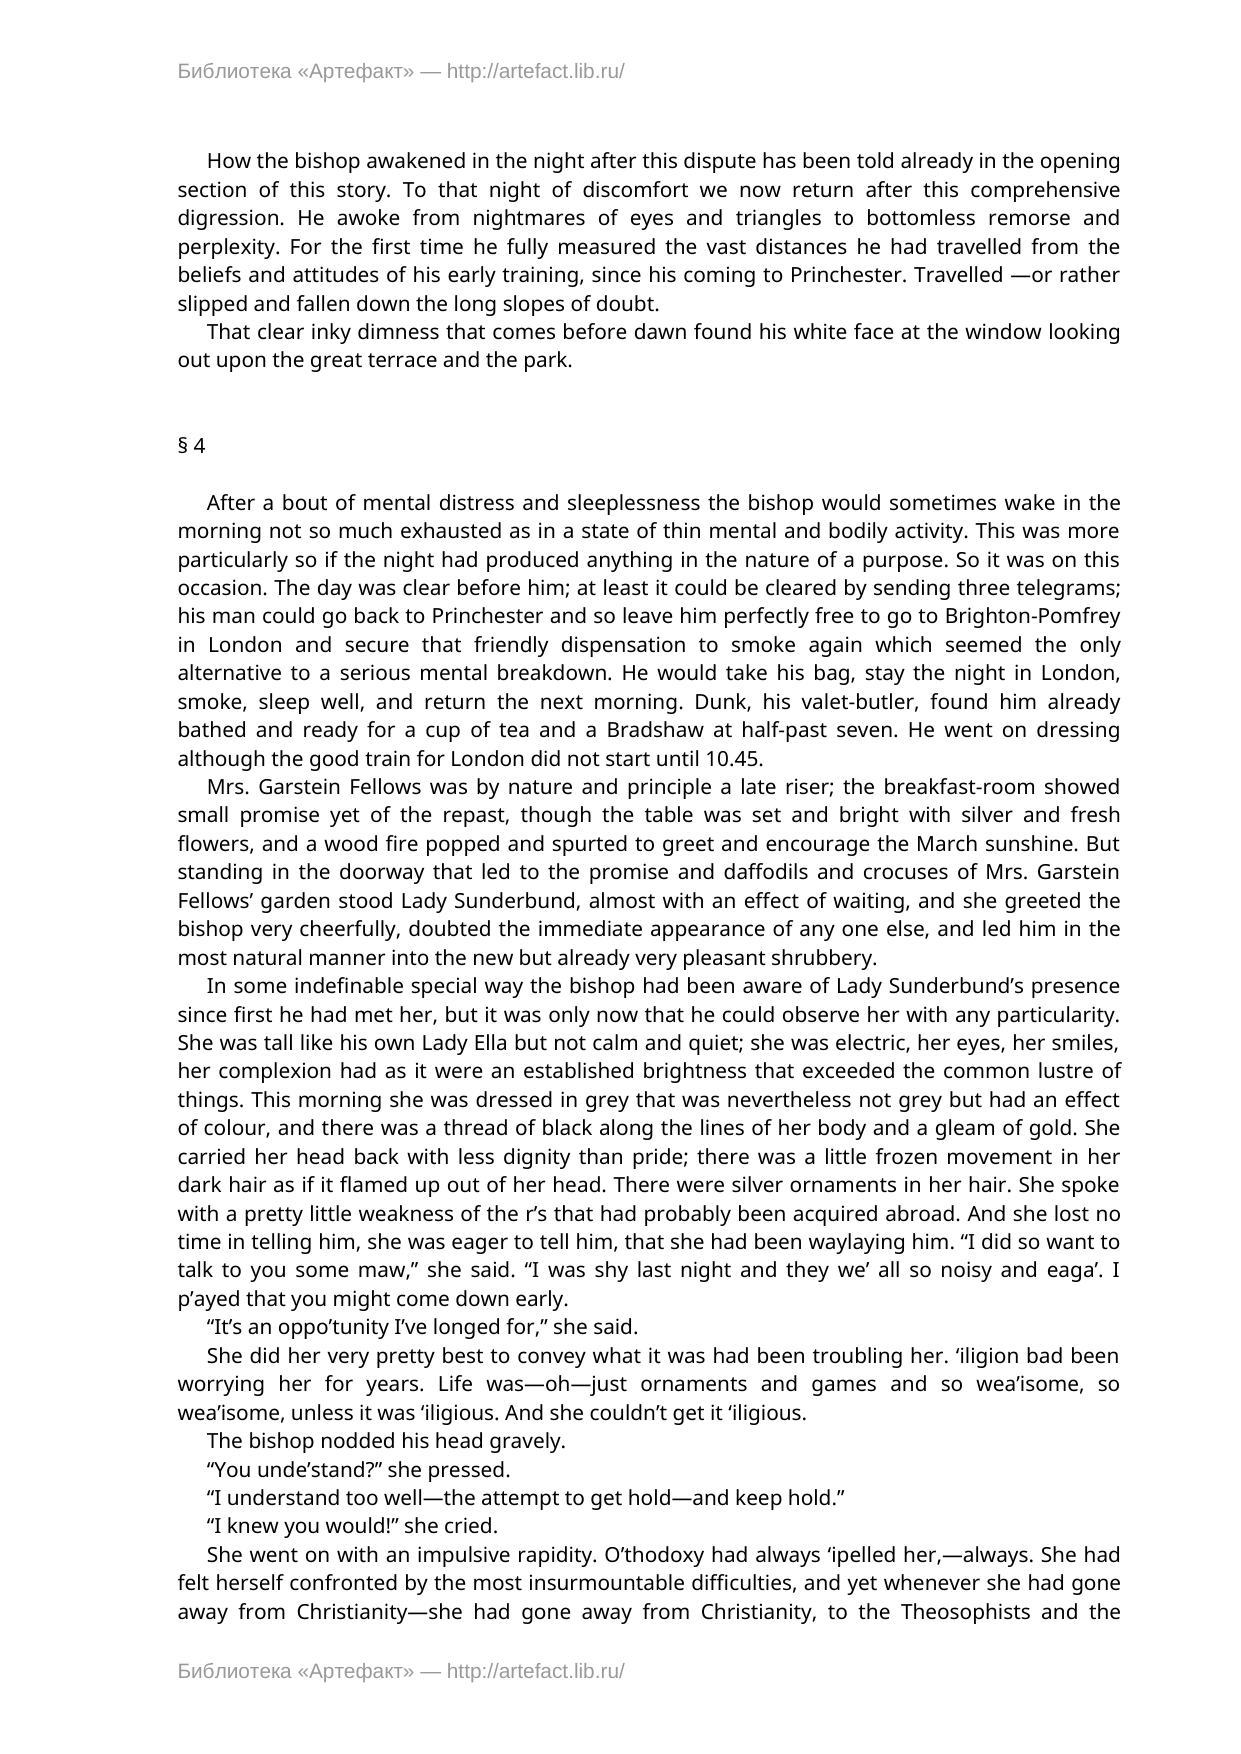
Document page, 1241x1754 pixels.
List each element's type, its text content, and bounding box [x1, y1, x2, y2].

text That clear inky dimness that comes before dawn found his white face at the window looking out upon the great terrace and the park. [177, 317, 1122, 374]
text “It’s an oppo’tunity I’ve longed for,” she said. [177, 1312, 1122, 1341]
text “I understand too well—the attempt to get hold—and keep hold.” [177, 1483, 1122, 1512]
text § 4 [177, 431, 1122, 459]
text “I knew you would!” she cried. [177, 1512, 1122, 1540]
text She did her very pretty best to convey what it was had been troubling her. ‘iligion bad been worrying her for years. Life was—oh—just ornaments and games and so wea’isome, so wea’isome, unless it was ‘iligious. And she couldn’t get it ‘iligious. [177, 1341, 1122, 1426]
text The bishop nodded his head gravely. [177, 1426, 1122, 1455]
text After a bout of mental distress and sleeplessness the bishop would sometimes wake in the morning not so much exhausted as in a state of thin mental and bodily activity. This was more particularly so if the night had produced anything in the nature of a purpose. So it was on this occasion. The day was clear before him; at least it could be cleared by sending three telegrams; his man could go back to Princhester and so leave him perfectly free to go to Brighton-Pomfrey in London and secure that friendly dispensation to smoke again which seemed the only alternative to a serious mental breakdown. He would take his bag, stay the night in London, smoke, sleep well, and return the next morning. Dunk, his valet-butler, found him already bathed and ready for a cup of tea and a Bradshaw at half-past seven. He went on dressing although the good train for London did not start until 10.45. [177, 488, 1122, 772]
text In some indefinable special way the bishop had been aware of Lady Sunderbund’s presence since first he had met her, but it was only now that he could observe her with any particularity. She was tall like his own Lady Ella but not calm and quiet; she was electric, her eyes, her smiles, her complexion had as it were an established brightness that exceeded the common lustre of things. This morning she was dressed in grey that was nevertheless not grey but had an effect of colour, and there was a thread of black along the lines of her body and a gleam of gold. She carried her head back with less dignity than pride; there was a little frozen movement in her dark hair as if it flamed up out of her head. There were silver ornaments in her hair. She spoke with a pretty little weakness of the r’s that had probably been acquired abroad. And she lost no time in telling him, she was eager to tell him, that she had been waylaying him. “I did so want to talk to you some maw,” she said. “I was shy last night and they we’ all so noisy and eaga’. I p’ayed that you might come down early. [177, 971, 1122, 1312]
text Mrs. Garstein Fellows was by nature and principle a late riser; the breakfast-room showed small promise yet of the repast, though the table was set and bright with silver and fresh flowers, and a wood fire popped and spurted to greet and encourage the March sunshine. But standing in the doorway that led to the promise and daffodils and crocuses of Mrs. Garstein Fellows’ garden stood Lady Sunderbund, almost with an effect of waiting, and she greeted the bishop very cheerfully, doubted the immediate appearance of any one else, and led him in the most natural manner into the new but already very pleasant shrubbery. [177, 772, 1122, 971]
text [177, 1540, 1122, 1625]
text “You unde’stand?” she pressed. [177, 1455, 1122, 1483]
text How the bishop awakened in the night after this dispute has been told already in the opening section of this story. To that night of discomfort we now return after this comprehensive digression. He awoke from nightmares of eyes and triangles to bottomless remorse and perplexity. For the first time he fully measured the vast distances he had travelled from the beliefs and attitudes of his early training, since his coming to Princhester. Travelled —or rather slipped and fallen down the long slopes of doubt. [177, 147, 1122, 317]
